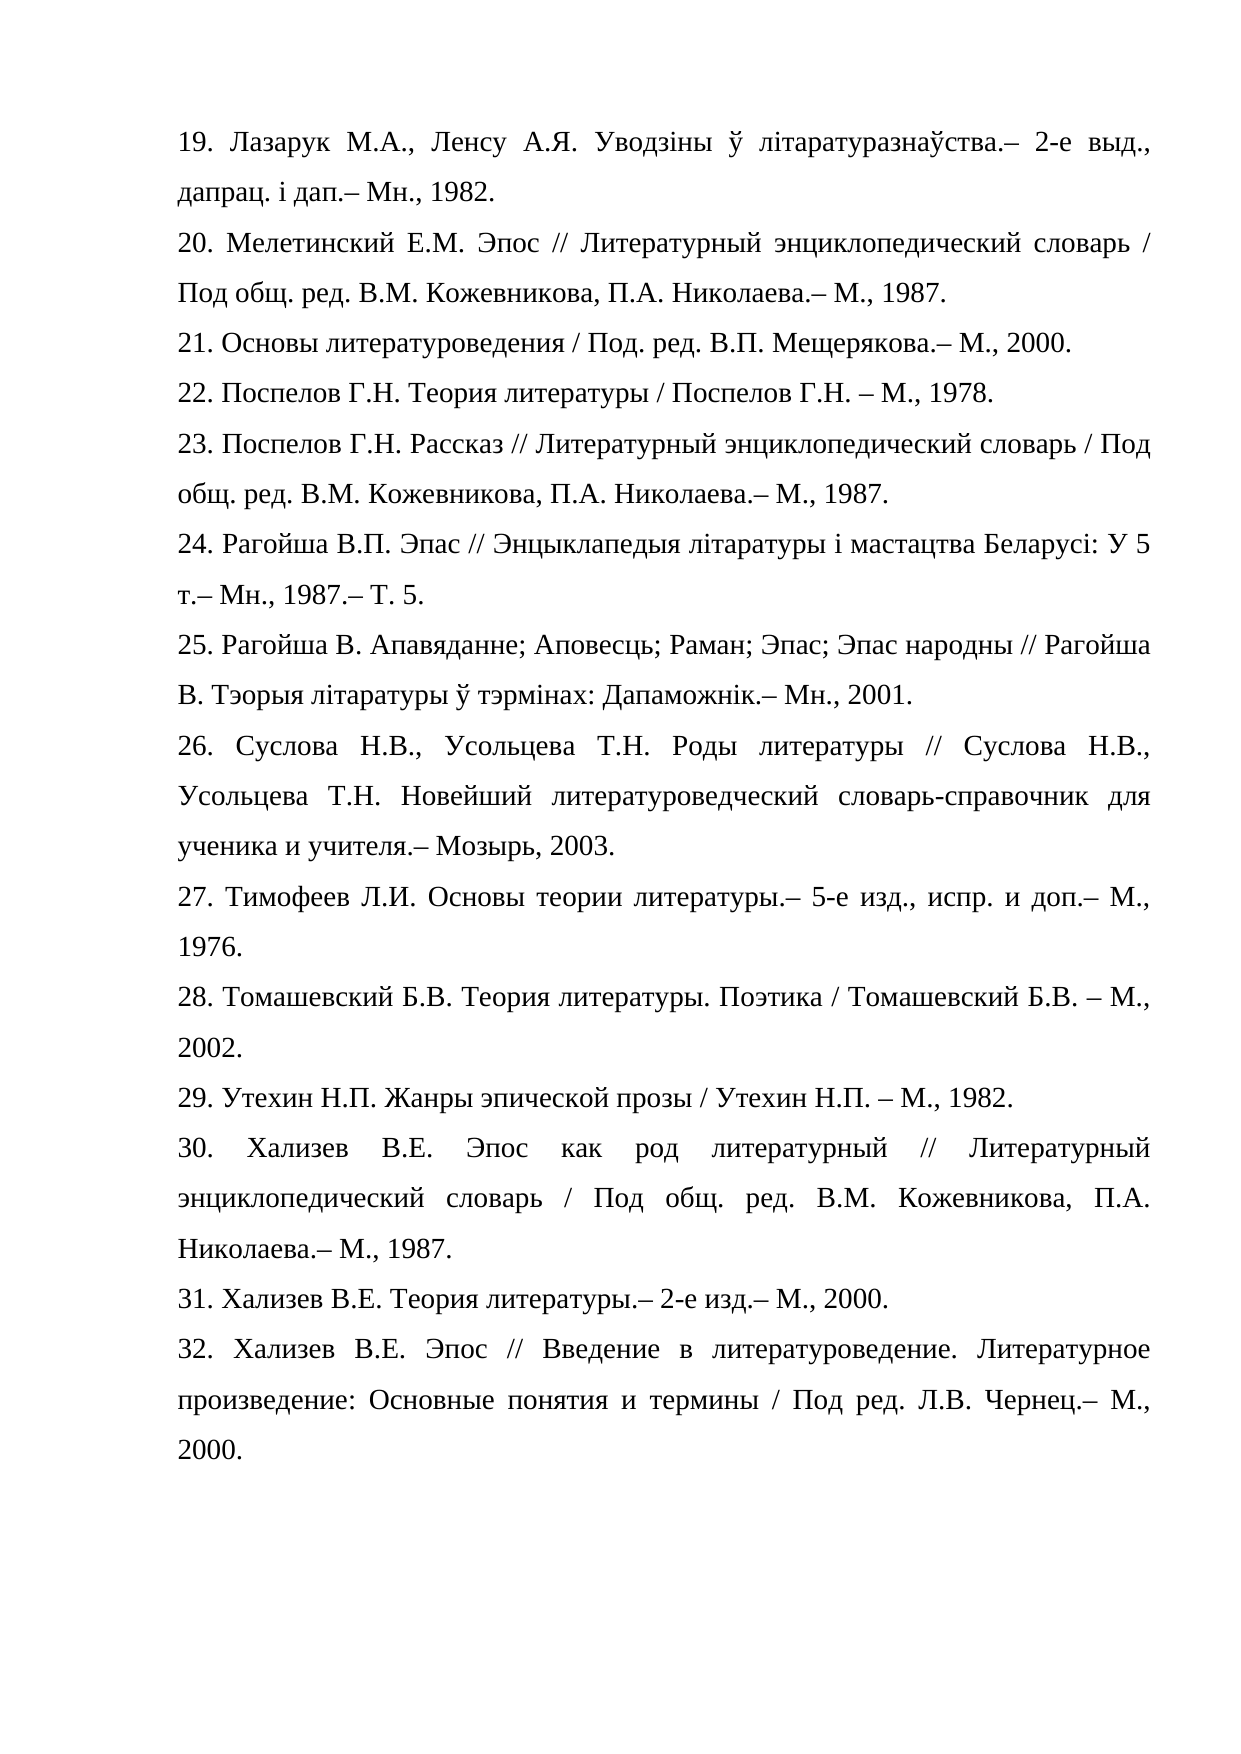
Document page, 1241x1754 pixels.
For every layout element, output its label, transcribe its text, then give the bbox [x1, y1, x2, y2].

text 22. Поспелов Г.Н. Теория литературы / Поспелов Г.Н. – М., 1978. [177, 376, 1152, 409]
text 29. Утехин Н.П. Жанры эпической прозы / Утехин Н.П. – М., 1982. [177, 1080, 1152, 1113]
text 31. Хализев В.Е. Теория литературы.– 2-е изд.– М., 2000. [177, 1281, 1152, 1315]
text 23. Поспелов Г.Н. Рассказ // Литературный энциклопедический словарь / Под общ. ред. В.М. Кожевникова, П.А. Николаева.– М., 1987. [177, 426, 1152, 510]
text 24. Рагойша В.П. Эпас // Энцыклапедыя літаратуры і мастацтва Беларусі: У 5 т.– Мн., 1987.– Т. 5. [177, 527, 1152, 610]
text 20. Мелетинский Е.М. Эпос // Литературный энциклопедический словарь / Под общ. ред. В.М. Кожевникова, П.А. Николаева.– М., 1987. [177, 225, 1152, 308]
text 26. Суслова Н.В., Усольцева Т.Н. Роды литературы // Суслова Н.В., Усольцева Т.Н. Новейший литературоведческий словарь-справочник для ученика и учителя.– Мозырь, 2003. [177, 728, 1152, 862]
text 27. Тимофеев Л.И. Основы теории литературы.– 5-е изд., испр. и доп.– М., 1976. [177, 879, 1152, 963]
text 32. Хализев В.Е. Эпос // Введение в литературоведение. Литературное произведение: Основные понятия и термины / Под ред. Л.В. Чернец.– М., 2000. [177, 1332, 1152, 1466]
text 28. Томашевский Б.В. Теория литературы. Поэтика / Томашевский Б.В. – М., 2002. [177, 979, 1152, 1063]
text 30. Хализев В.Е. Эпос как род литературный // Литературный энциклопедический словарь / Под общ. ред. В.М. Кожевникова, П.А. Николаева.– М., 1987. [177, 1130, 1152, 1264]
text 21. Основы литературоведения / Под. ред. В.П. Мещерякова.– М., 2000. [177, 325, 1152, 359]
text 25. Рагойша В. Апавяданне; Аповесць; Раман; Эпас; Эпас народны // Рагойша В. Тэорыя літаратуры ў тэрмінах: Дапаможнік.– Мн., 2001. [177, 627, 1152, 711]
text 19. Лазарук М.А., Ленсу А.Я. Уводзіны ў літаратуразнаўства.– 2-е выд., дапрац. і дап.– Мн., 1982. [177, 124, 1152, 208]
